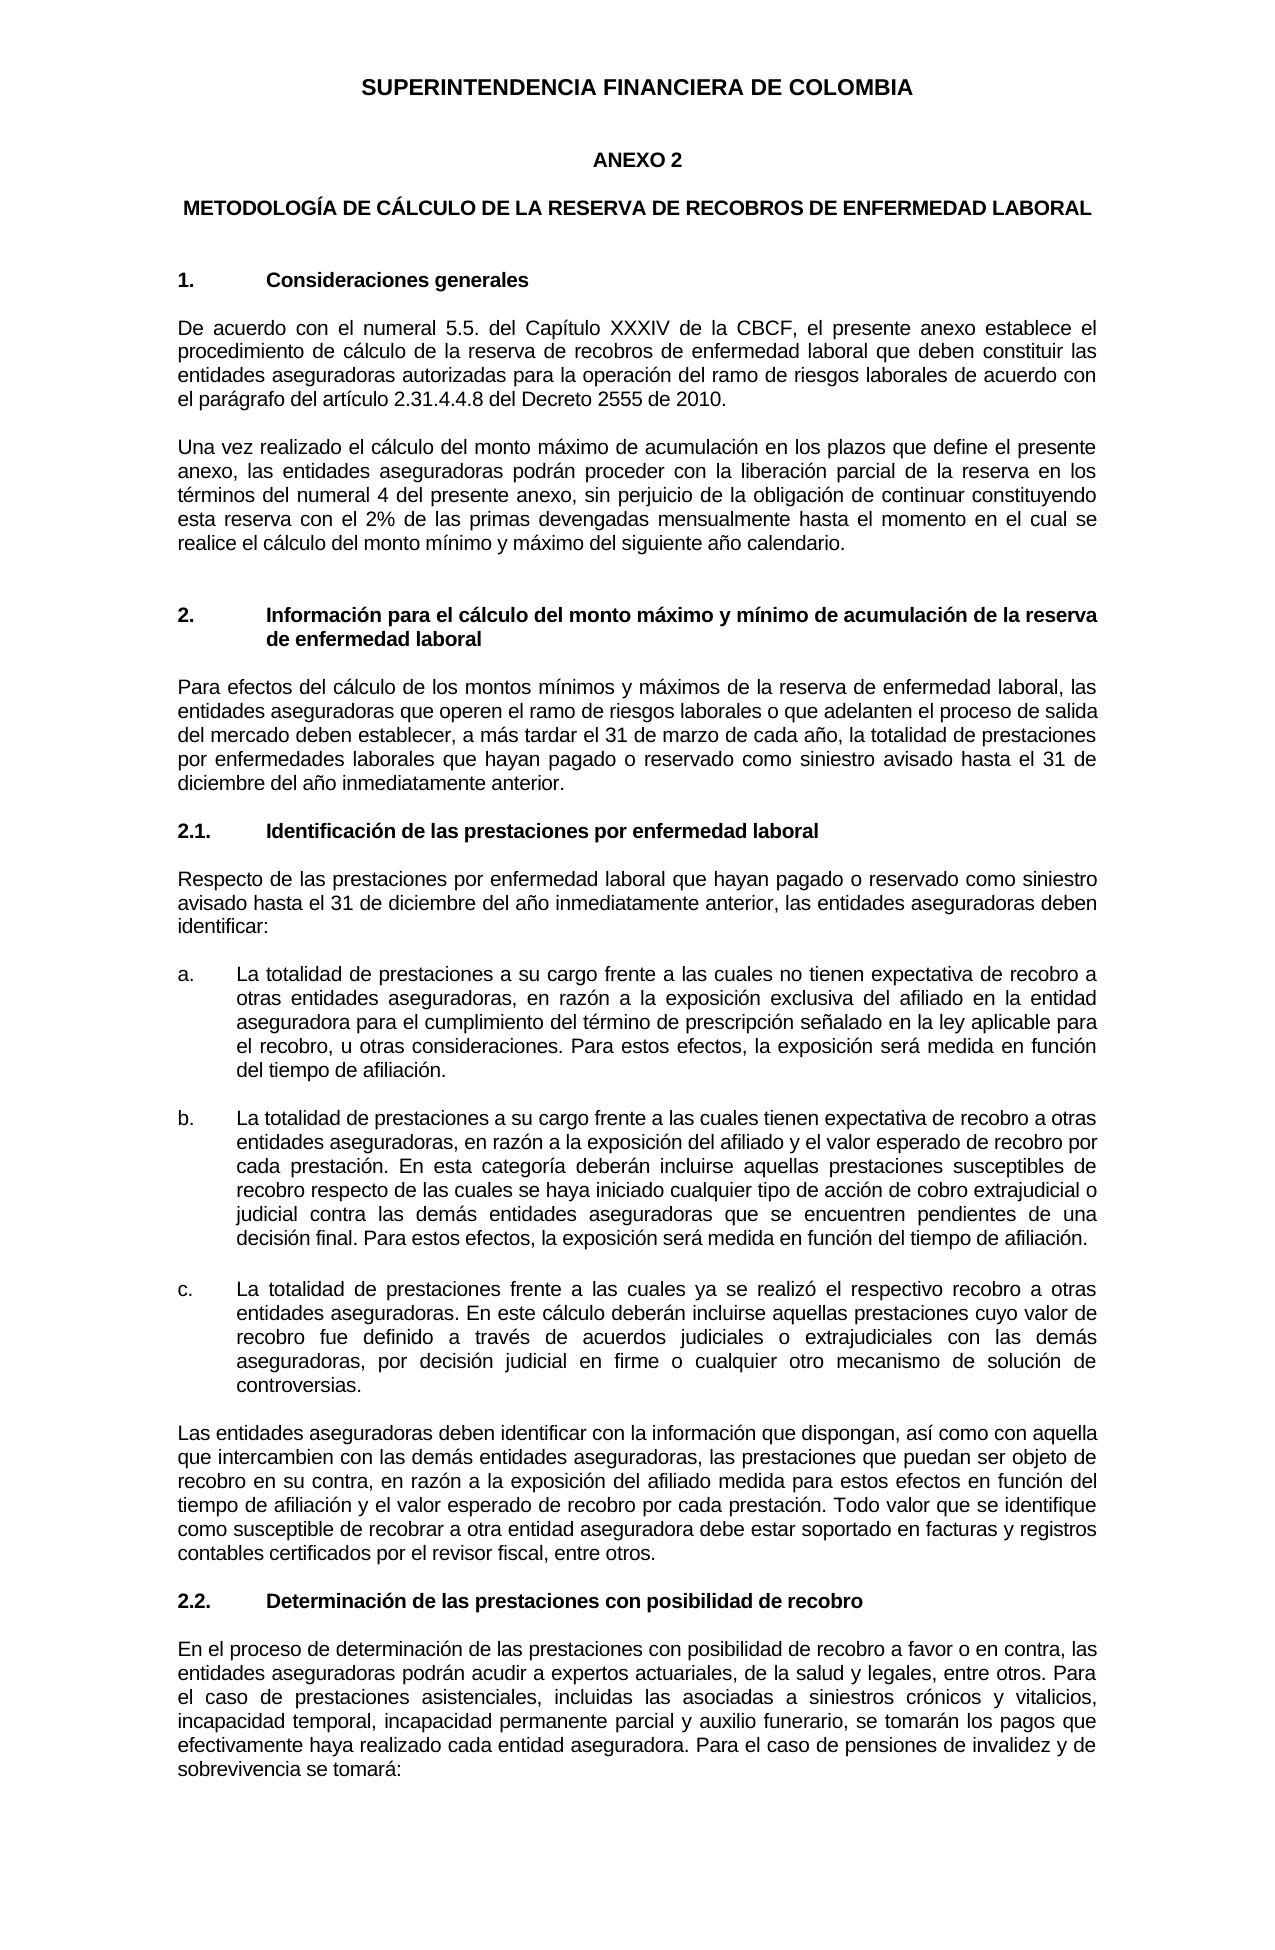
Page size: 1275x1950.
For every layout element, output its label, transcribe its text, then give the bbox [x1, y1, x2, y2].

list Información para el cálculo del monto máximo y mínimo de acumulación de la reserva de enfermedad laboral [177, 603, 1098, 651]
list Identificación de las prestaciones por enfermedad laboral [177, 818, 1098, 842]
list La totalidad de prestaciones a su cargo frente a las cuales no tienen expectativa de recobro a otras entidades aseguradoras, en razón a la exposición exclusiva del afiliado en la entidad aseguradora para el cumplimiento del término de prescripción señalado en la ley aplicable para el recobro, u otras consideraciones. Para estos efectos, la exposición será medida en función del tiempo de afiliación. [177, 962, 1098, 1082]
list Determinación de las prestaciones con posibilidad de recobro [177, 1589, 1098, 1613]
text Para efectos del cálculo de los montos mínimos y máximos de la reserva de enfermedad laboral, las entidades aseguradoras que operen el ramo de riesgos laborales o que adelanten el proceso de salida del mercado deben establecer, a más tardar el 31 de marzo de cada año, la totalidad de prestaciones por enfermedades laborales que hayan pagado o reservado como siniestro avisado hasta el 31 de diciembre del año inmediatamente anterior. [177, 675, 1098, 794]
text Una vez realizado el cálculo del monto máximo de acumulación en los plazos que define el presente anexo, las entidades aseguradoras podrán proceder con la liberación parcial de la reserva en los términos del numeral 4 del presente anexo, sin perjuicio de la obligación de continuar constituyendo esta reserva con el 2% de las primas devengadas mensualmente hasta el momento en el cual se realice el cálculo del monto mínimo y máximo del siguiente año calendario. [177, 435, 1098, 555]
text ANEXO 2 [177, 148, 1098, 172]
list La totalidad de prestaciones a su cargo frente a las cuales tienen expectativa de recobro a otras entidades aseguradoras, en razón a la exposición del afiliado y el valor esperado de recobro por cada prestación. En esta categoría deberán incluirse aquellas prestaciones susceptibles de recobro respecto de las cuales se haya iniciado cualquier tipo de acción de cobro extrajudicial o judicial contra las demás entidades aseguradoras que se encuentren pendientes de una decisión final. Para estos efectos, la exposición será medida en función del tiempo de afiliación. [177, 1106, 1098, 1250]
list Consideraciones generales [177, 267, 1098, 291]
text Las entidades aseguradoras deben identificar con la información que dispongan, así como con aquella que intercambien con las demás entidades aseguradoras, las prestaciones que puedan ser objeto de recobro en su contra, en razón a la exposición del afiliado medida para estos efectos en función del tiempo de afiliación y el valor esperado de recobro por cada prestación. Todo valor que se identifique como susceptible de recobrar a otra entidad aseguradora debe estar soportado en facturas y registros contables certificados por el revisor fiscal, entre otros. [177, 1421, 1098, 1565]
text De acuerdo con el numeral 5.5. del Capítulo XXXIV de la CBCF, el presente anexo establece el procedimiento de cálculo de la reserva de recobros de enfermedad laboral que deben constituir las entidades aseguradoras autorizadas para la operación del ramo de riesgos laborales de acuerdo con el parágrafo del artículo 2.31.4.4.8 del Decreto 2555 de 2010. [177, 315, 1098, 411]
text En el proceso de determinación de las prestaciones con posibilidad de recobro a favor o en contra, las entidades aseguradoras podrán acudir a expertos actuariales, de la salud y legales, entre otros. Para el caso de prestaciones asistenciales, incluidas las asociadas a siniestros crónicos y vitalicios, incapacidad temporal, incapacidad permanente parcial y auxilio funerario, se tomarán los pagos que efectivamente haya realizado cada entidad aseguradora. Para el caso de pensiones de invalidez y de sobrevivencia se tomará: [177, 1637, 1098, 1780]
list La totalidad de prestaciones frente a las cuales ya se realizó el respectivo recobro a otras entidades aseguradoras. En este cálculo deberán incluirse aquellas prestaciones cuyo valor de recobro fue definido a través de acuerdos judiciales o extrajudiciales con las demás aseguradoras, por decisión judicial en firme o cualquier otro mecanismo de solución de controversias. [177, 1277, 1098, 1397]
text Respecto de las prestaciones por enfermedad laboral que hayan pagado o reservado como siniestro avisado hasta el 31 de diciembre del año inmediatamente anterior, las entidades aseguradoras deben identificar: [177, 866, 1098, 938]
text METODOLOGÍA DE CÁLCULO DE LA RESERVA DE RECOBROS DE ENFERMEDAD LABORAL [177, 196, 1098, 219]
